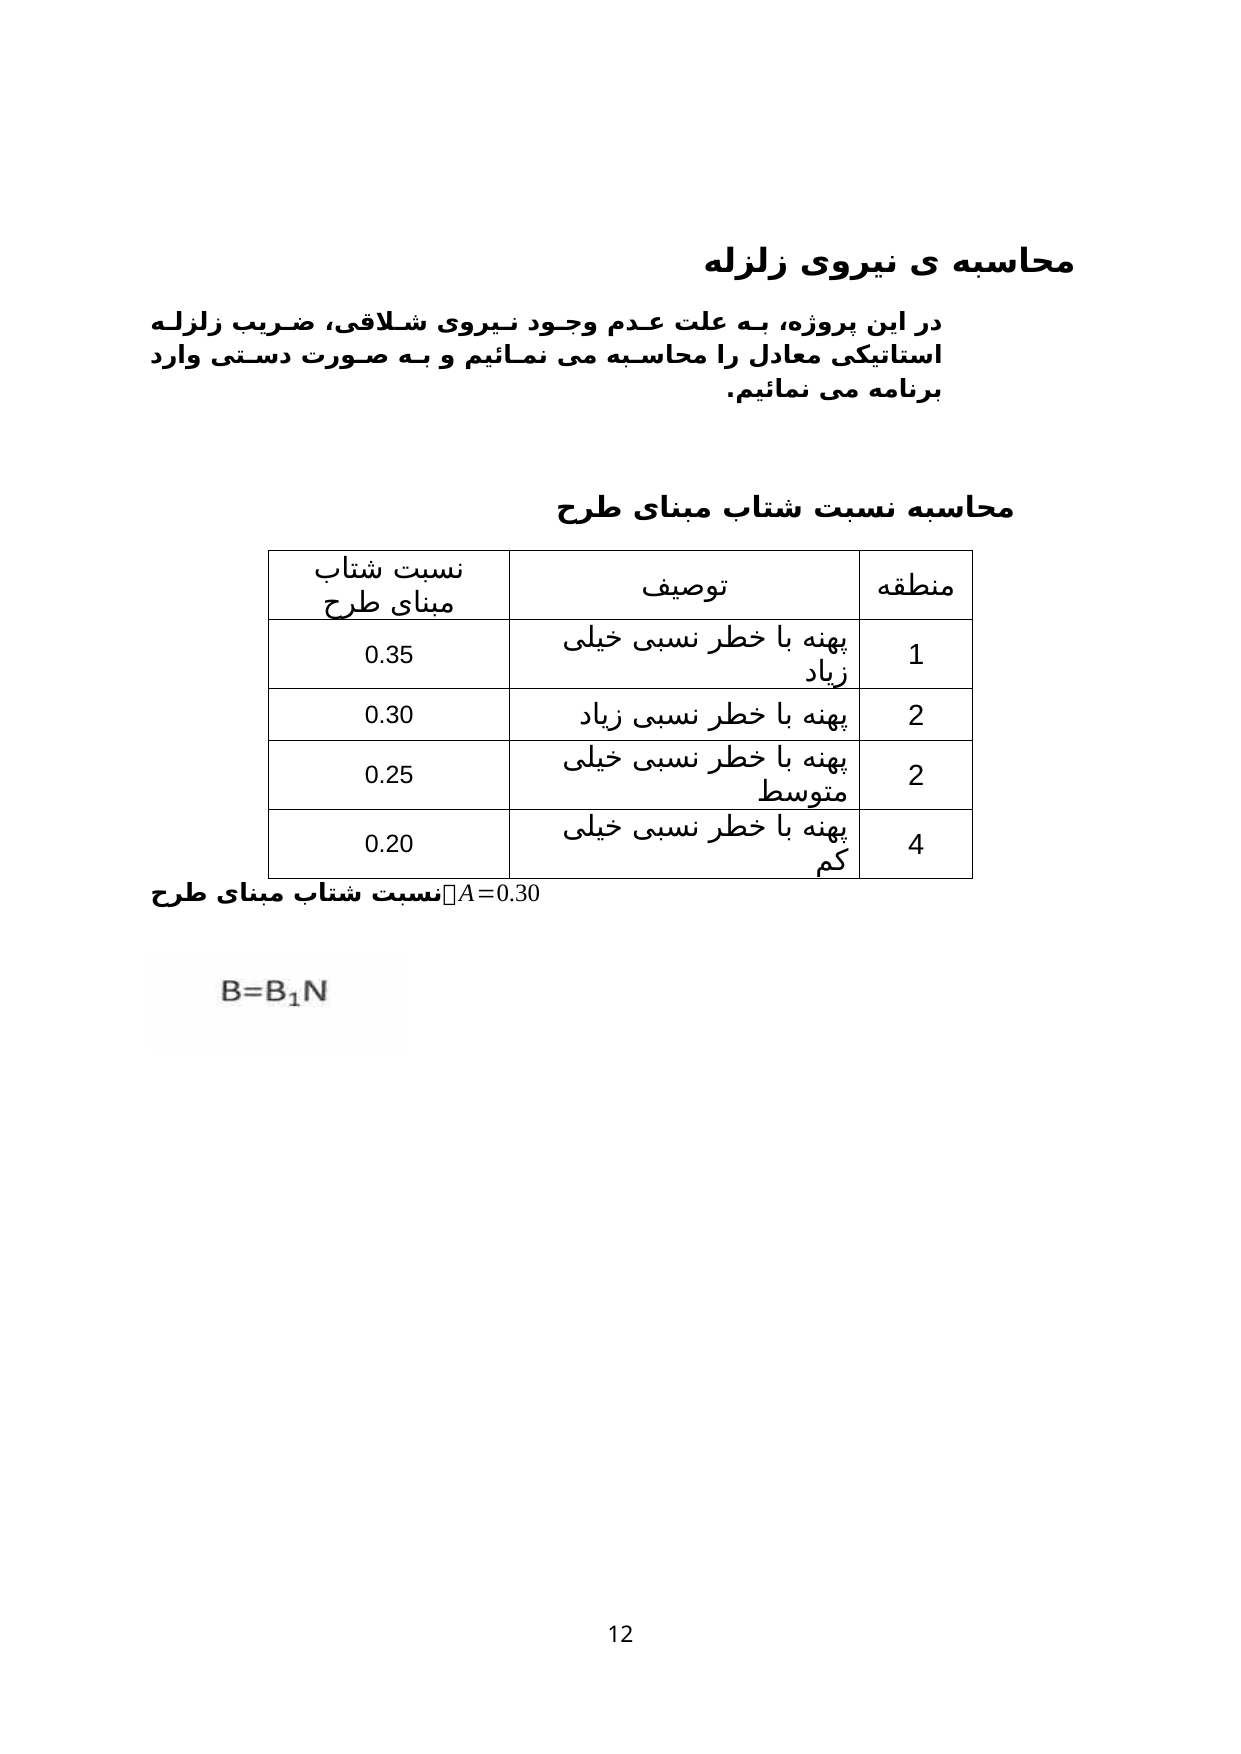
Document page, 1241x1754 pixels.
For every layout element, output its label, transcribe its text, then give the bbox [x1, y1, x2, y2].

table_cell 2 [860, 689, 972, 739]
list نسبت شتاب مبنای طرح [150, 878, 1090, 908]
table_cell پهنه با خطر نسبی زیاد [510, 689, 859, 739]
table_cell 0.30 [269, 689, 509, 739]
table_cell 1 [860, 620, 972, 688]
table_header توصیف [510, 551, 859, 619]
table_cell 4 [860, 810, 972, 877]
table_cell 0.20 [269, 810, 509, 877]
table_cell پهنه با خطر نسبی خیلی متوسط [510, 741, 859, 808]
table_cell 2 [860, 741, 972, 808]
table_cell 0.35 [269, 620, 509, 688]
table_cell پهنه با خطر نسبی خیلی زیاد [510, 620, 859, 688]
text محاسبه نسبت شتاب مبنای طرح [150, 490, 1015, 524]
list در این پروژه، به علت عدم وجود نیروی شلاقی، ضریب زلزله استاتیکی معادل را محاسبه می نمائیم و به صورت دستی وارد برنامه می نمائیم. [150, 307, 942, 403]
table_header منطقه [860, 551, 972, 619]
table_header نسبت شتاب مبنای طرح [269, 551, 509, 619]
table_cell 0.25 [269, 741, 509, 808]
table_cell پهنه با خطر نسبی خیلی کم [510, 810, 859, 877]
text محاسبه ی نیروی زلزله [150, 242, 1075, 281]
